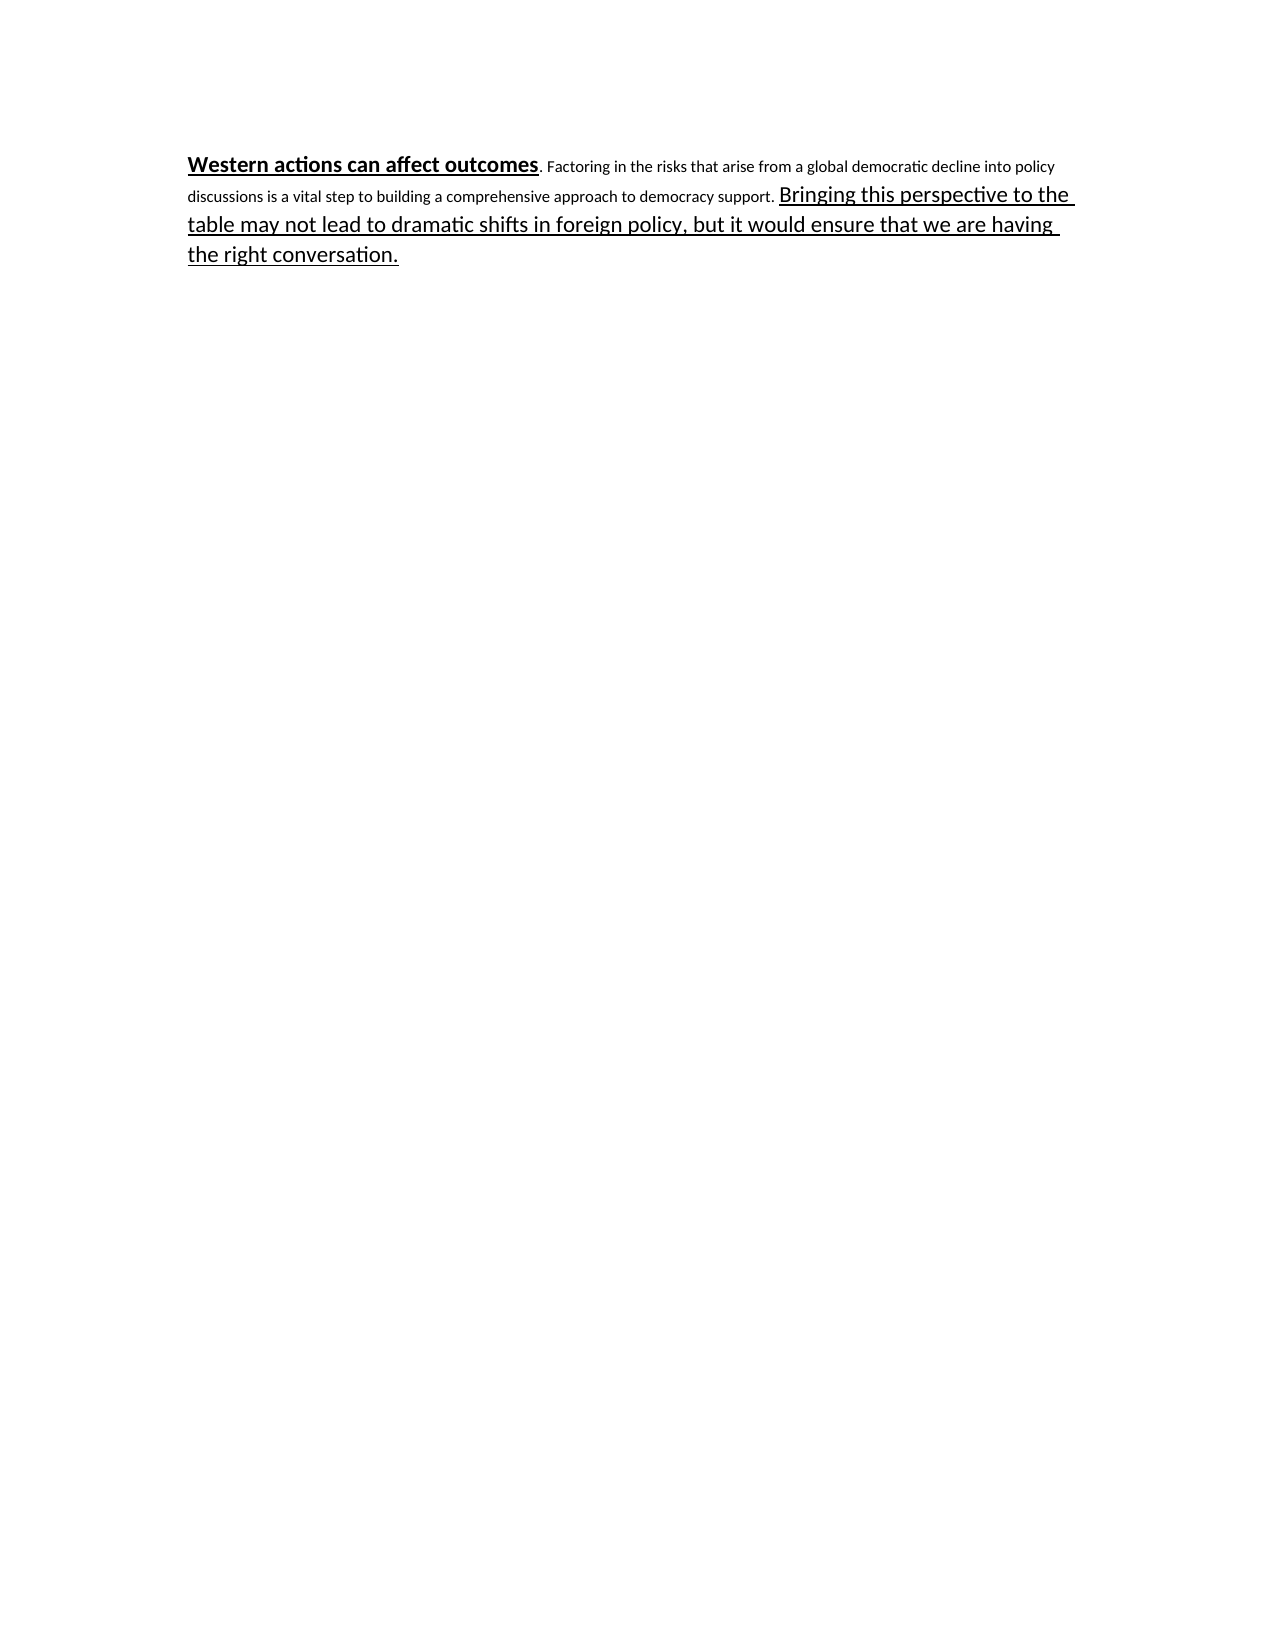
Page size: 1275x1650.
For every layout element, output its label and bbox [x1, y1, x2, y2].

text [187, 150, 1087, 269]
